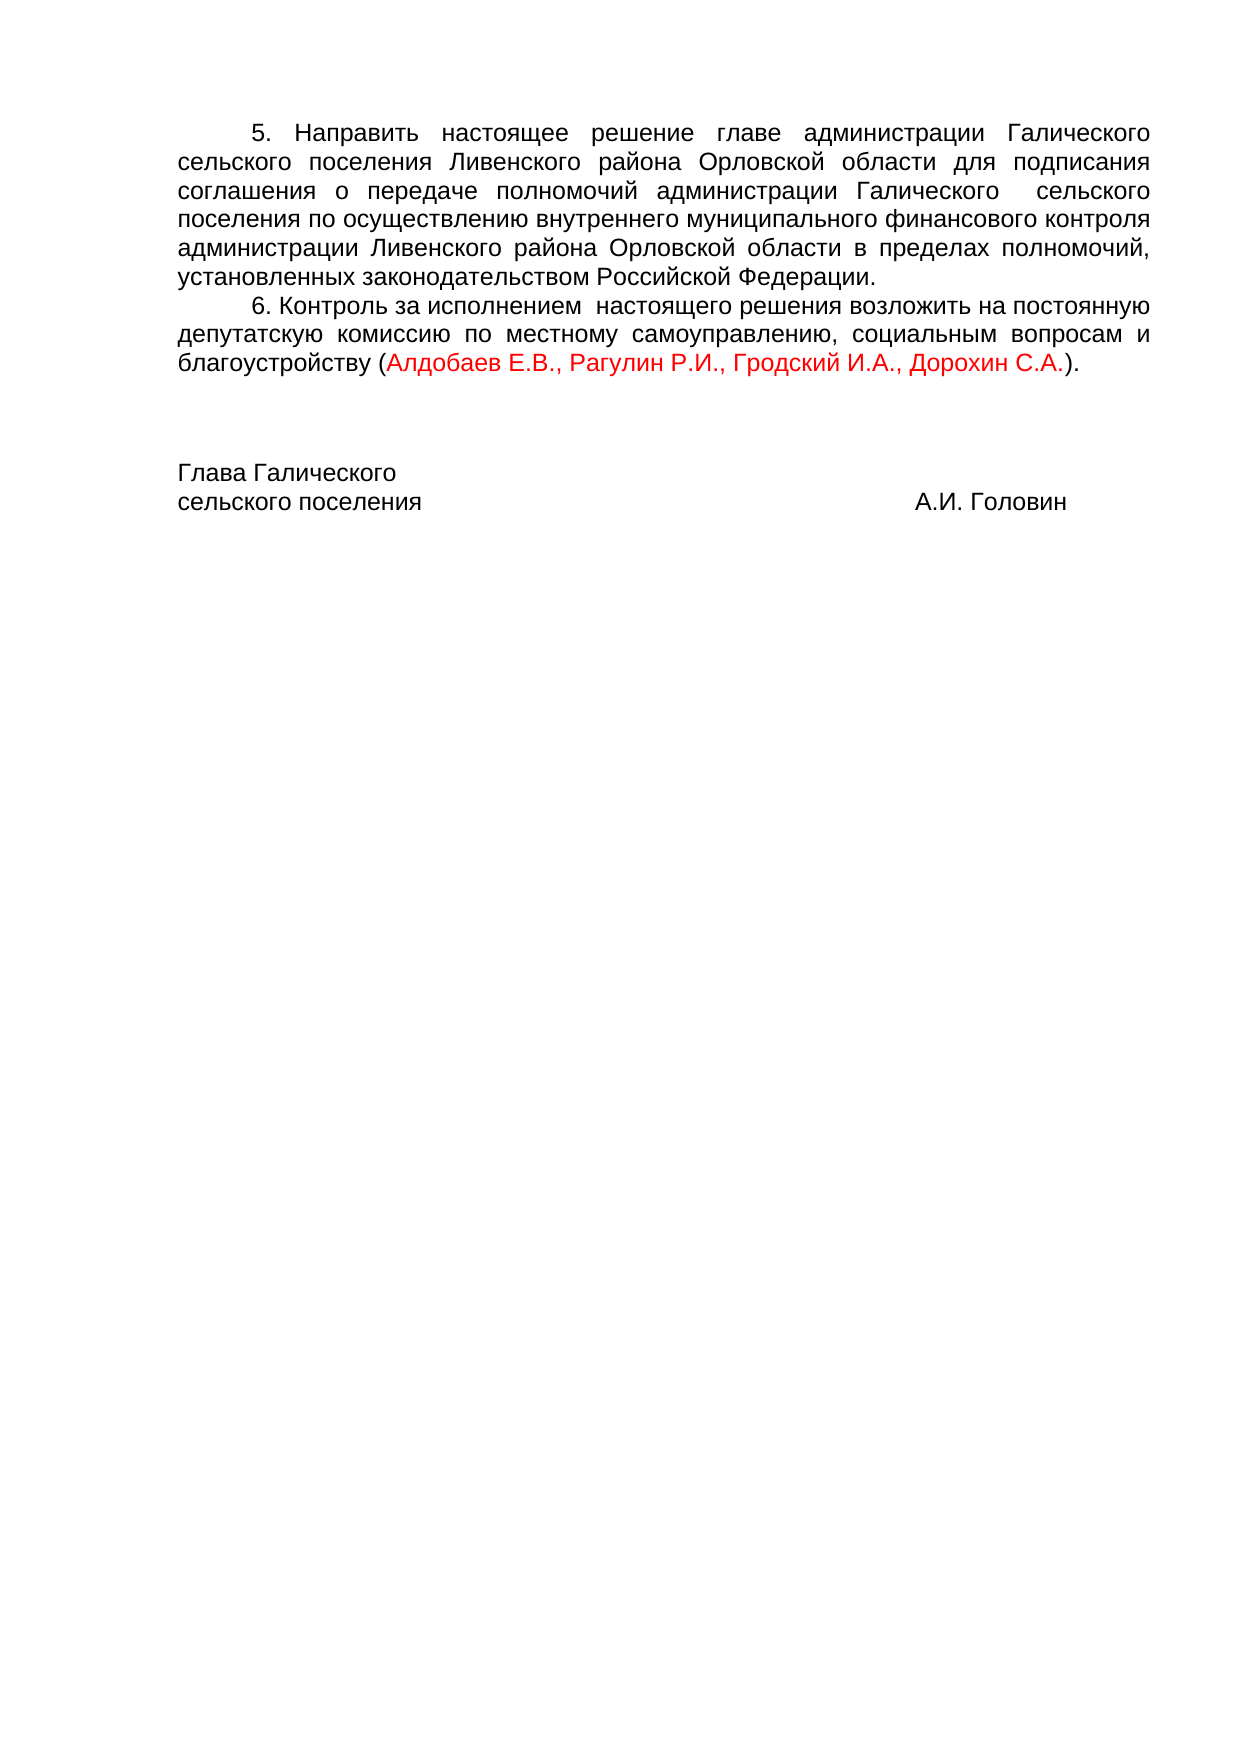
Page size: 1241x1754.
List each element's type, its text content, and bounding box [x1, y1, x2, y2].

text 5. Направить настоящее решение главе администрации Галического сельского поселения Ливенского района Орловской области для подписания соглашения о передаче полномочий администрации Галического сельского поселения по осуществлению внутреннего муниципального финансового контроля администрации Ливенского района Орловской области в пределах полномочий, установленных законодательством Российской Федерации. [177, 118, 1152, 291]
text Глава Галического [177, 458, 1152, 487]
text сельского поселения А.И. Головин [177, 487, 1152, 516]
text 6. Контроль за исполнением настоящего решения возложить на постоянную депутатскую комиссию по местному самоуправлению, социальным вопросам и благоустройству (Алдобаев Е.В., Рагулин Р.И., Гродский И.А., Дорохин С.А.). [177, 291, 1152, 377]
